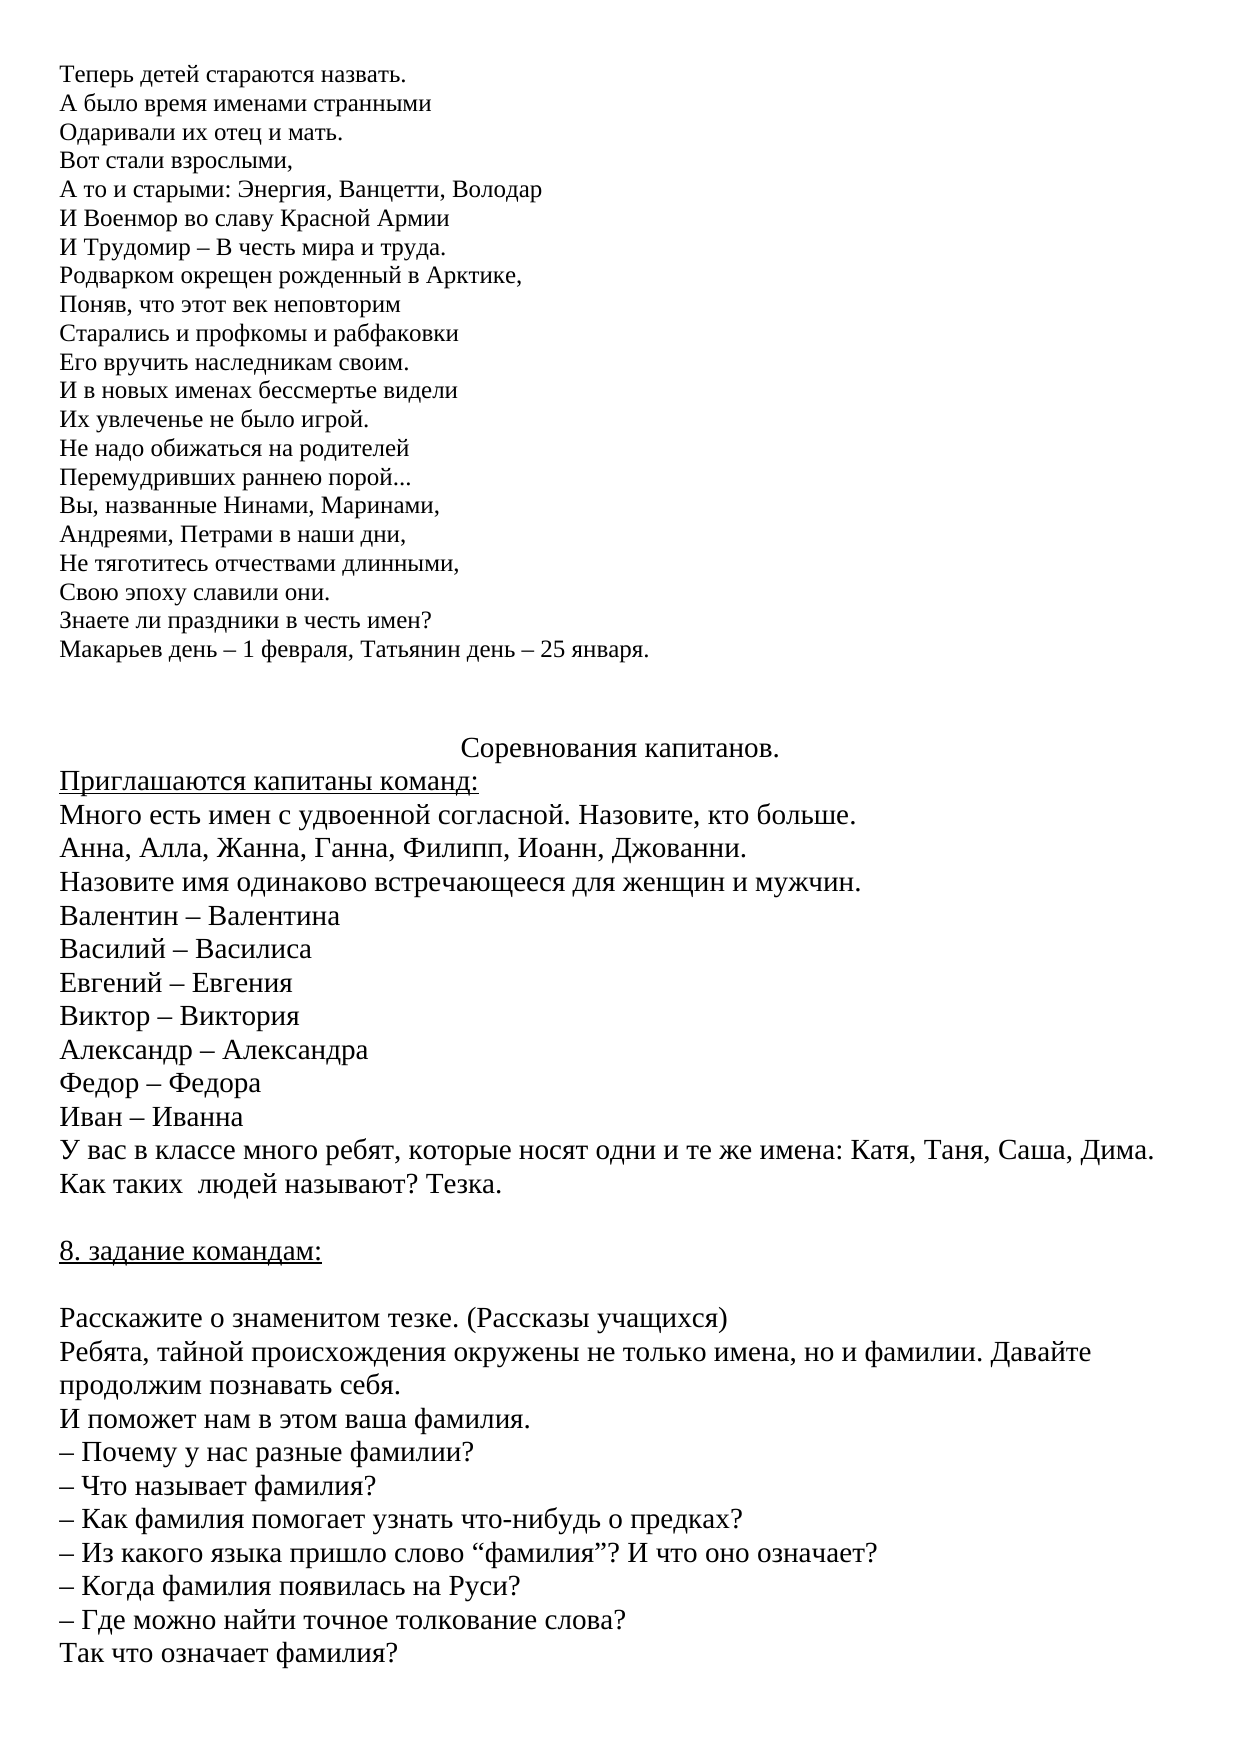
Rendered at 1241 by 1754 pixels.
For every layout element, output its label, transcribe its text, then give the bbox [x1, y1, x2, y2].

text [59, 59, 1181, 289]
text Макарьев день – 1 февраля, Татьянин день – 25 января. [59, 634, 1181, 663]
text 8. задание командам: [59, 1233, 1181, 1267]
text Приглашаются капитаны команд: [59, 763, 1181, 797]
text Иван – Иванна [59, 1099, 1181, 1132]
text Василий – Василиса [59, 931, 1181, 965]
text Так что означает фамилия? [59, 1636, 1181, 1669]
text Евгений – Евгения [59, 965, 1181, 998]
text Федор – Федора [59, 1065, 1181, 1099]
text Знаете ли праздники в честь имен? [59, 605, 1181, 634]
text – Что называет фамилия? [59, 1468, 1181, 1501]
text Много есть имен с удвоенной согласной. Назовите, кто больше. [59, 797, 1181, 831]
text – Как фамилия помогает узнать что-нибудь о предках? [59, 1501, 1181, 1535]
text И поможет нам в этом ваша фамилия. [59, 1401, 1181, 1434]
text Анна, Алла, Жанна, Ганна, Филипп, Иоанн, Джованни. [59, 831, 1181, 864]
text Ребята, тайной происхождения окружены не только имена, но и фамилии. Давайте продолжим познавать себя. [59, 1334, 1181, 1401]
text – Почему у нас разные фамилии? [59, 1434, 1181, 1468]
text Соревнования капитанов. [59, 730, 1181, 763]
text Валентин – Валентина [59, 898, 1181, 931]
text У вас в классе много ребят, которые носят одни и те же имена: Катя, Таня, Саша, Дима. Как таких людей называют? Тезка. [59, 1132, 1181, 1199]
text – Когда фамилия появилась на Руси? [59, 1568, 1181, 1602]
text – Где можно найти точное толкование слова? [59, 1602, 1181, 1636]
text Расскажите о знаменитом тезке. (Рассказы учащихся) [59, 1300, 1181, 1334]
text Поняв, что этот век неповторим Старались и профкомы и рабфаковки Его вручить наследникам своим. И в новых именах бессмертье видели Их увлеченье не было игрой. Не надо обижаться на родителей Перемудривших раннею порой... Вы, названные Нинами, Маринами, Андреями, Петрами в наши дни, Не тяготитесь отчествами длинными, Свою эпоху славили они. [59, 289, 1181, 605]
text Виктор – Виктория [59, 998, 1181, 1032]
text – Из какого языка пришло слово “фамилия”? И что оно означает? [59, 1535, 1181, 1568]
text Александр – Александра [59, 1032, 1181, 1065]
text Назовите имя одинаково встречающееся для женщин и мужчин. [59, 864, 1181, 898]
